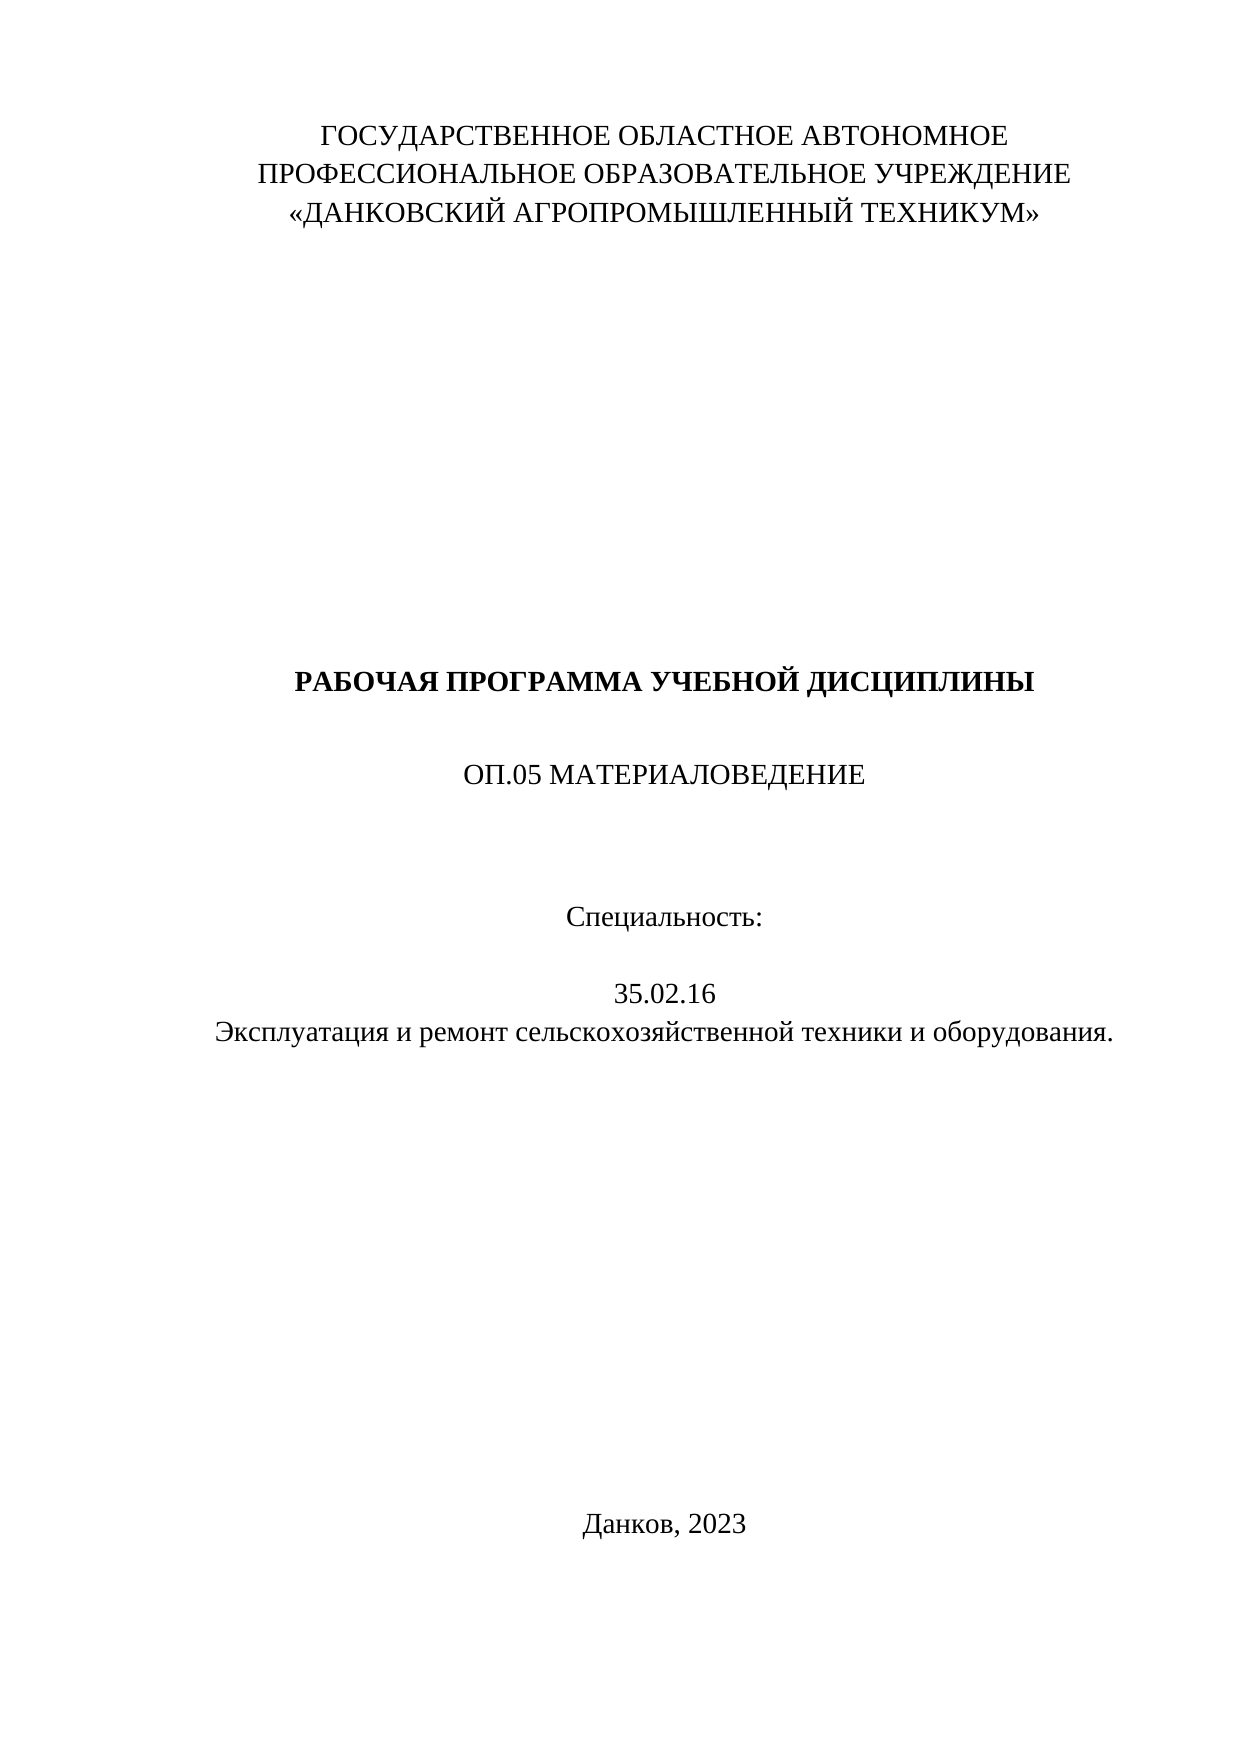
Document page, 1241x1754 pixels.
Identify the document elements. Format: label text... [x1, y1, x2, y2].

text РАБОЧАЯ ПРОГРАММА УЧЕБНОЙ ДИСЦИПЛИНЫ [177, 664, 1152, 698]
text Данков, 2023 [177, 1507, 1152, 1540]
text Государственное областное автономное профессиональное образовательное учреждение «Данковский агропромышленный техникум» [177, 118, 1152, 229]
text Специальность: [177, 899, 1152, 932]
text 35.02.16 [177, 976, 1152, 1009]
text ОП.05 МАТЕРИАЛОВЕДЕНИЕ [177, 757, 1152, 791]
text Эксплуатация и ремонт сельскохозяйственной техники и оборудования. [177, 1014, 1152, 1048]
